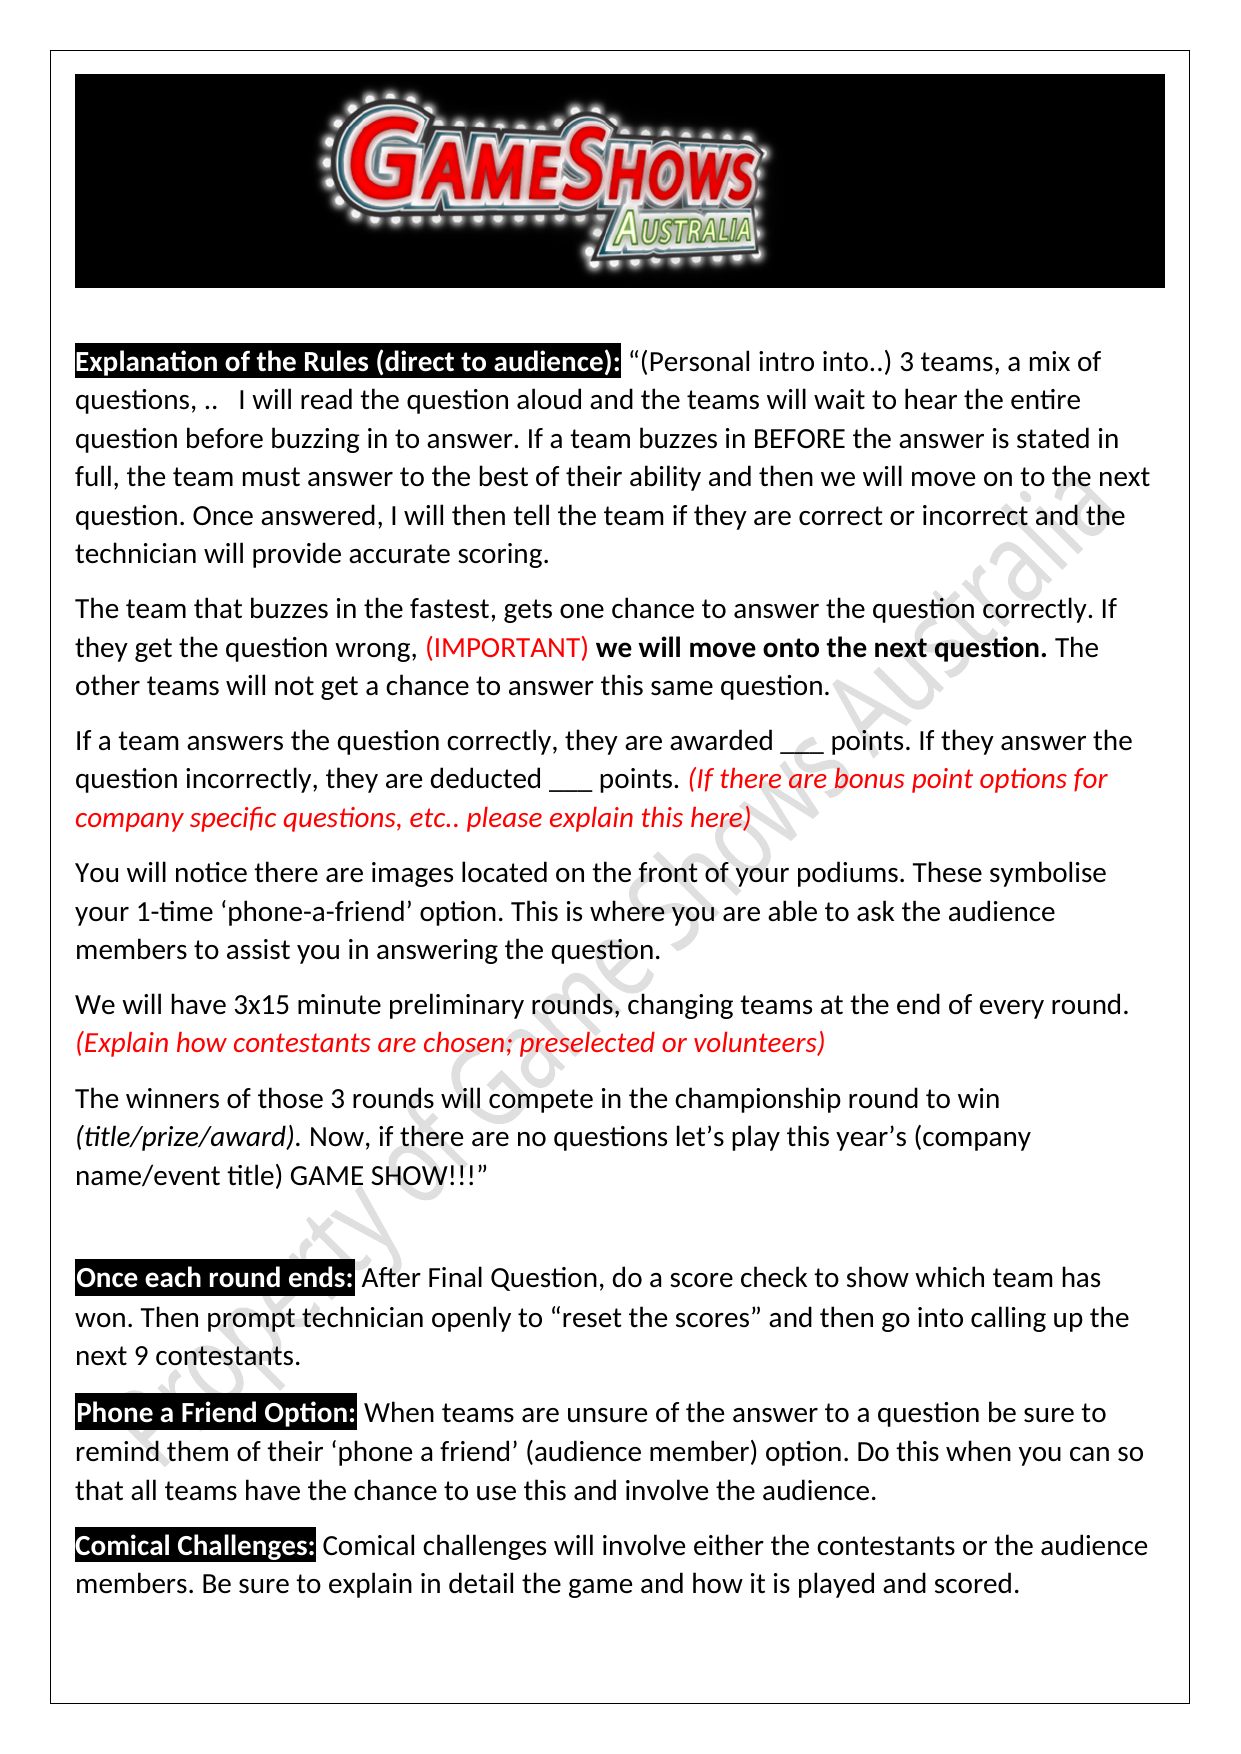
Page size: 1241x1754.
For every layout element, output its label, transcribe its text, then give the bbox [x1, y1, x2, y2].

text The team that buzzes in the fastest, gets one chance to answer the question correctly. If they get the question wrong, (IMPORTANT) we will move onto the next question. The other teams will not get a chance to answer this same question. [75, 590, 1165, 703]
text If a team answers the question correctly, they are awarded ___ points. If they answer the question incorrectly, they are deducted ___ points. (If there are bonus point options for company specific questions, etc.. please explain this here) [75, 722, 1165, 835]
text The winners of those 3 rounds will compete in the championship round to win (title/prize/award). Now, if there are no questions let’s play this year’s (company name/event title) GAME SHOW!!!” [75, 1080, 1165, 1192]
text You will notice there are images located on the front of your podiums. These symbolise your 1-time ‘phone-a-friend’ option. This is where you are able to ask the audience members to assist you in answering the question. [75, 854, 1165, 967]
picture [302, 73, 788, 288]
text Phone a Friend Option: When teams are unsure of the answer to a question be sure to remind them of their ‘phone a friend’ (audience member) option. Do this when you can so that all teams have the chance to use this and involve the audience. [75, 1393, 1165, 1507]
text Once each round ends: After Final Question, do a score check to show which team has won. Then prompt technician openly to “reset the scores” and then go into calling up the next 9 contestants. [75, 1258, 1165, 1373]
text Explanation of the Rules (direct to audience): “(Personal intro into..) 3 teams, a mix of questions, .. I will read the question aloud and the teams will wait to hear the entire question before buzzing in to answer. If a team buzzes in BEFORE the answer is stated in full, the team must answer to the best of their ability and then we will move on to the next question. Once answered, I will then tell the team if they are correct or incorrect and the technician will provide accurate scoring. [75, 343, 1165, 571]
text We will have 3x15 minute preliminary rounds, changing teams at the end of every round. (Explain how contestants are chosen; preselected or volunteers) [75, 986, 1165, 1060]
text Comical Challenges: Comical challenges will involve either the contestants or the audience members. Be sure to explain in detail the game and how it is played and scored. [75, 1527, 1165, 1601]
